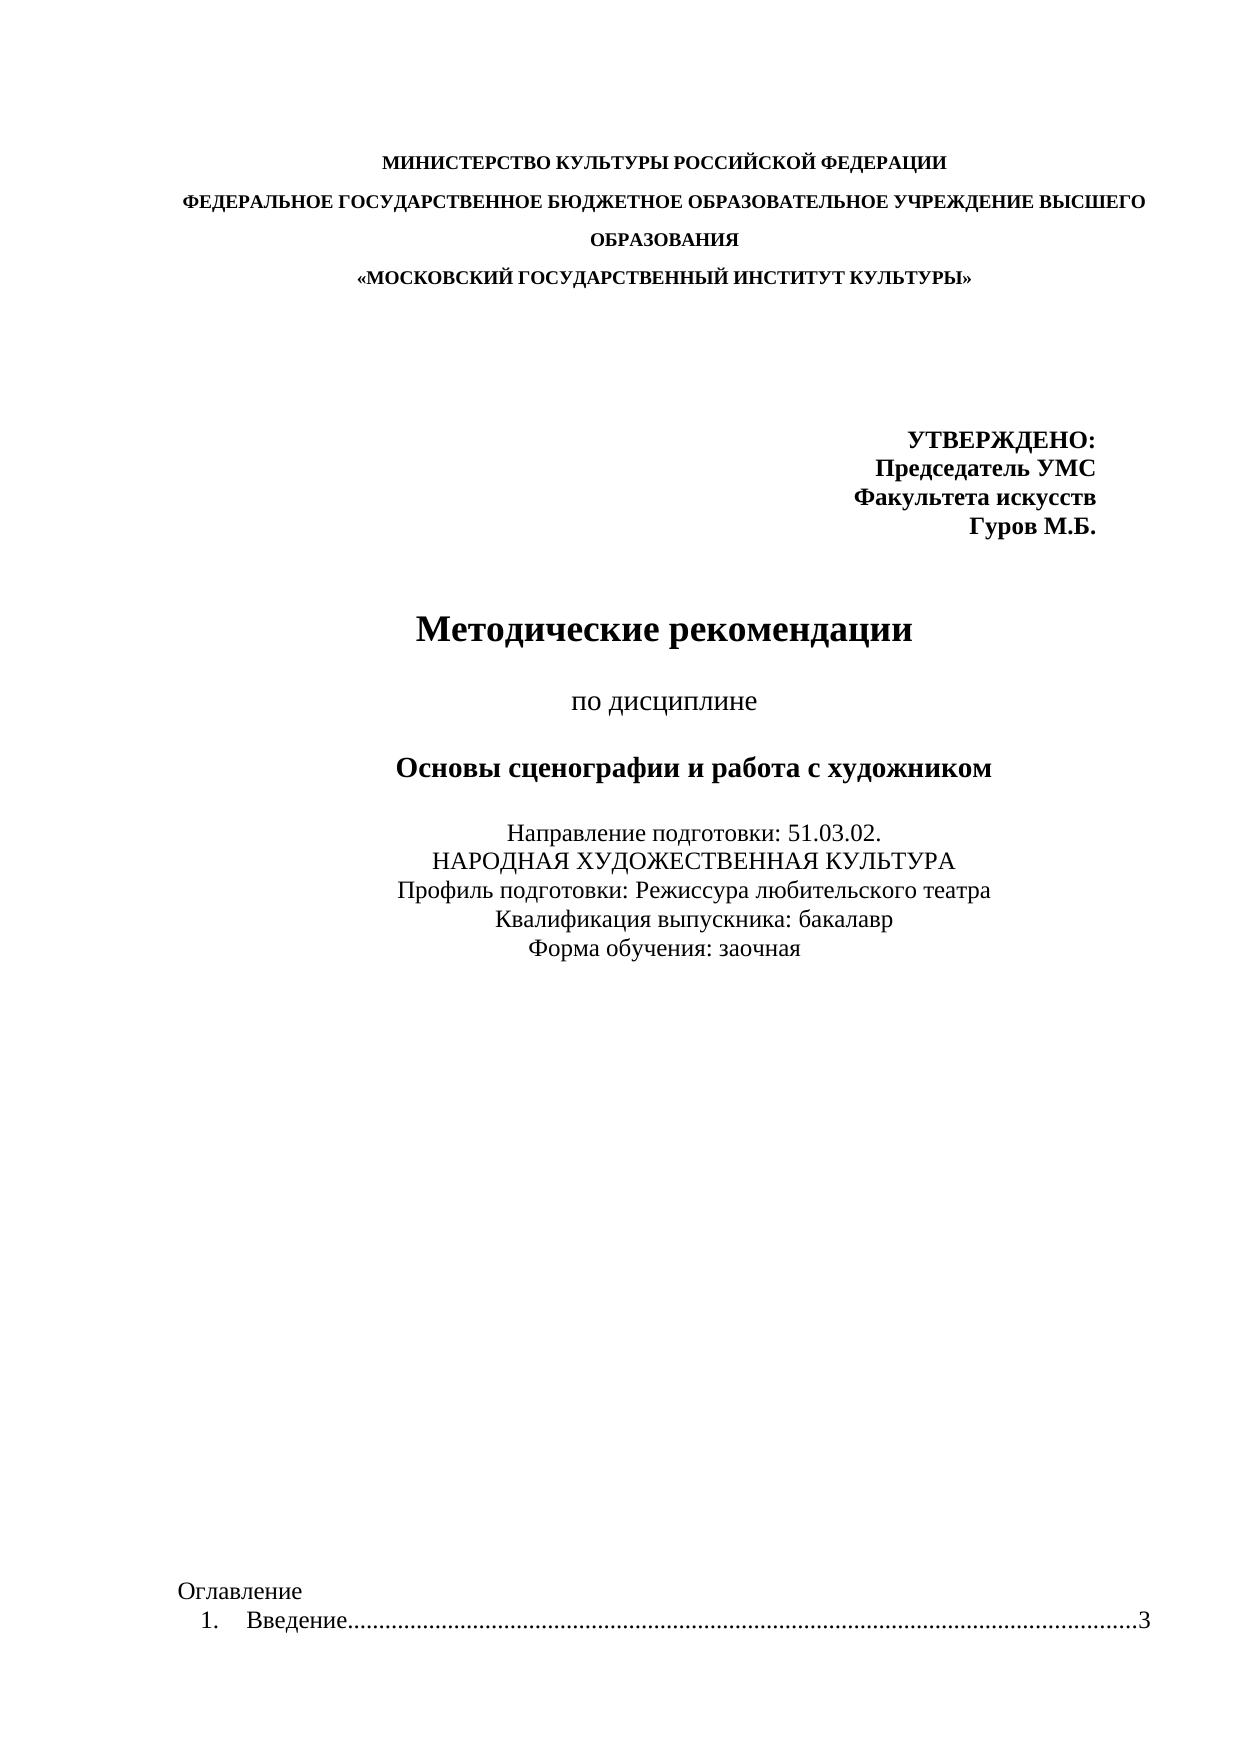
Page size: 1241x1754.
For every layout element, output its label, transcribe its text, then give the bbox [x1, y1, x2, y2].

text Форма обучения: заочная [177, 933, 1152, 961]
text Основы сценографии и работа с художником [177, 751, 1152, 784]
text Направление подготовки: 51.03.02. [177, 818, 1152, 846]
text Методические рекомендации [177, 607, 1152, 650]
text МИНИСТЕРСТВО КУЛЬТУРЫ РОССИЙСКОЙ ФЕДЕРАЦИИ [177, 152, 1152, 190]
table_header УТВЕРЖДЕНО: Председатель УМС Факультета искусств Гуров М.Б. [665, 425, 1107, 540]
text Профиль подготовки: Режиссура любительского театра [177, 875, 1152, 904]
text ФЕДЕРАЛЬНОЕ ГОСУДАРСТВЕННОЕ БЮДЖЕТНОЕ ОБРАЗОВАТЕЛЬНОЕ УЧРЕЖДЕНИЕ ВЫСШЕГО ОБРАЗОВАНИЯ [177, 190, 1152, 267]
text Квалификация выпускника: бакалавр [177, 904, 1152, 933]
text по дисциплине [177, 683, 1152, 717]
text «МОСКОВСКИЙ ГОСУДАРСТВЕННЫЙ ИНСТИТУТ КУЛЬТУРЫ» [177, 267, 1152, 305]
text НАРОДНАЯ ХУДОЖЕСТВЕННАЯ КУЛЬТУРА [177, 846, 1152, 875]
